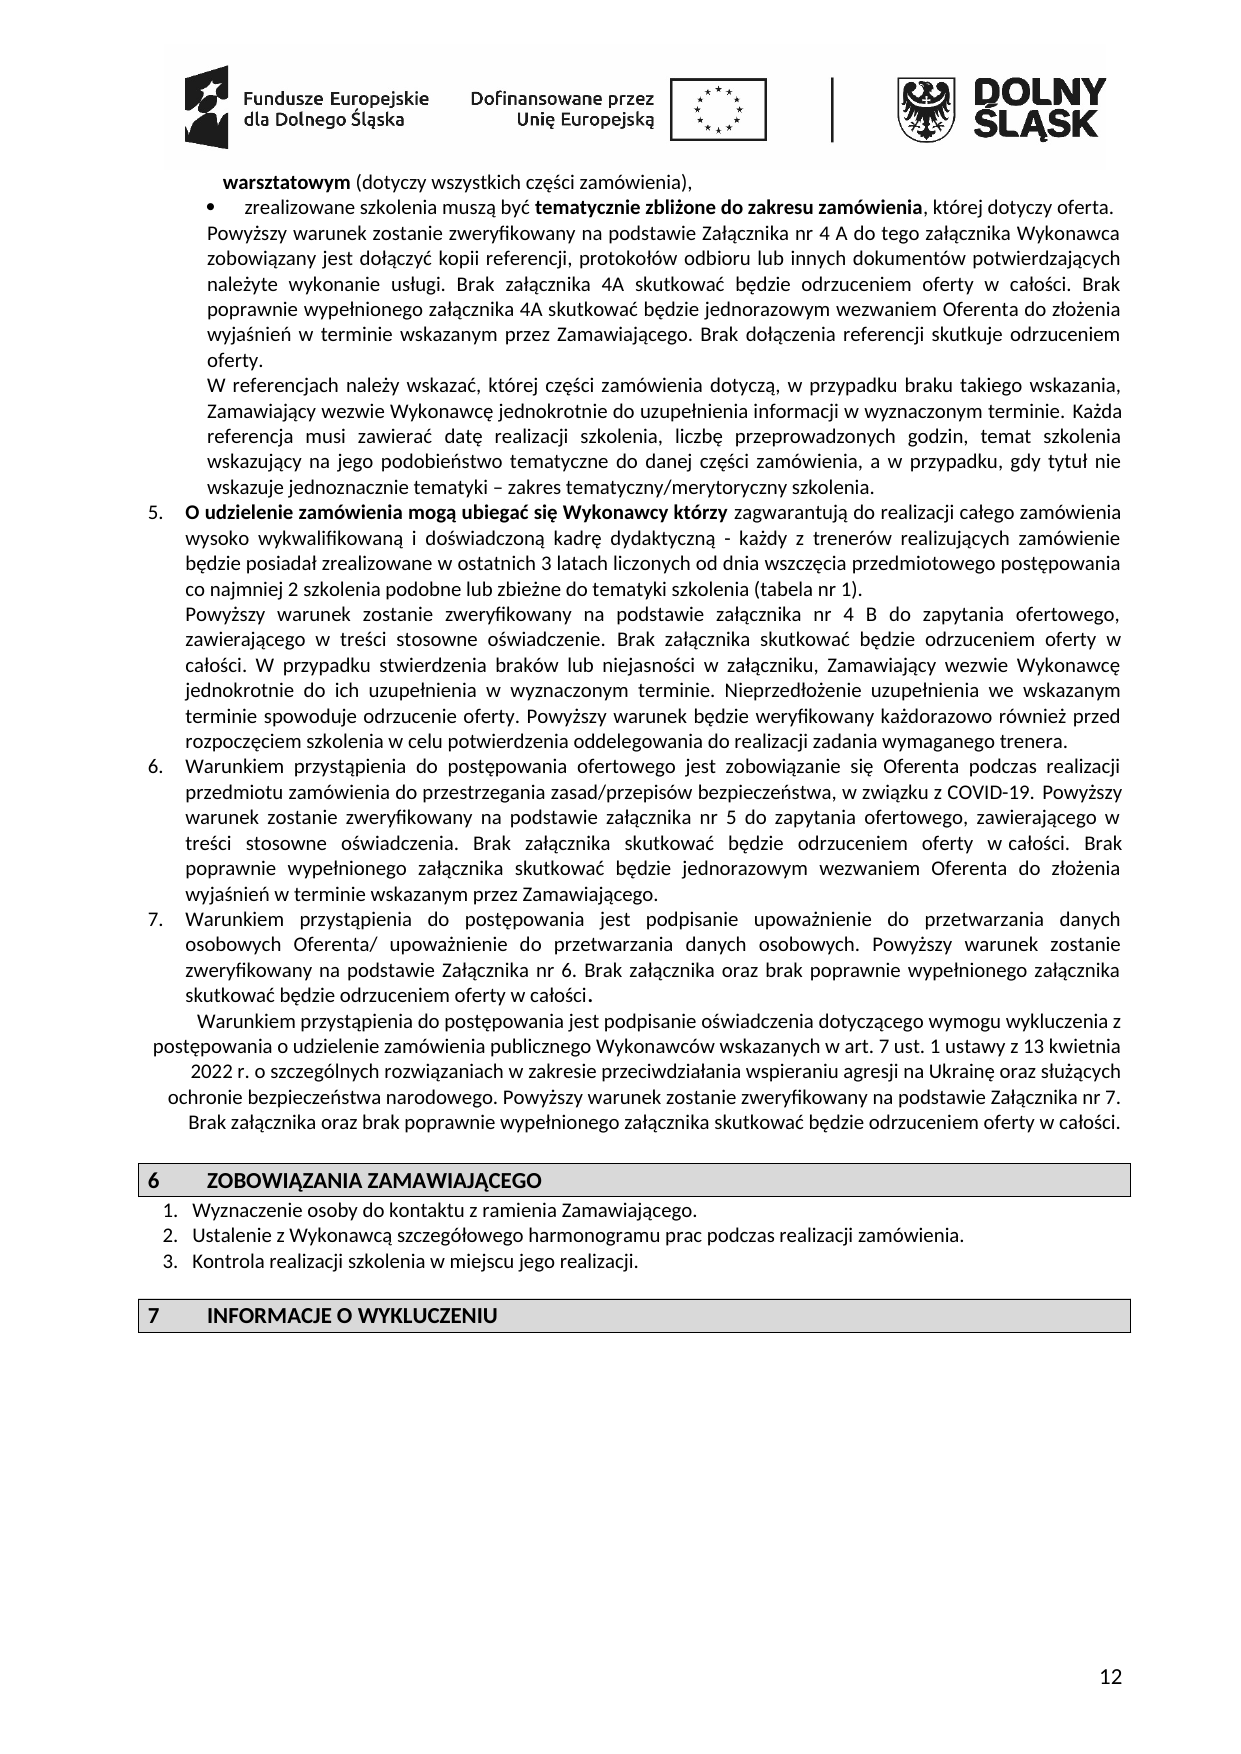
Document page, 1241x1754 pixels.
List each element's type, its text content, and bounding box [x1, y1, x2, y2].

list O udzielenie zamówienia mogą ubiegać się Wykonawcy którzy zagwarantują do realizacji całego zamówienia wysoko wykwalifikowaną i doświadczoną kadrę dydaktyczną - każdy z trenerów realizujących zamówienie będzie posiadał zrealizowane w ostatnich 3 latach liczonych od dnia wszczęcia przedmiotowego postępowania co najmniej 2 szkolenia podobne lub zbieżne do tematyki szkolenia (tabela nr 1). [148, 499, 1122, 601]
list Powyższy warunek zostanie zweryfikowany na podstawie załącznika nr 4 B do zapytania ofertowego, zawierającego w treści stosowne oświadczenie. Brak załącznika skutkować będzie odrzuceniem oferty w całości. W przypadku stwierdzenia braków lub niejasności w załączniku, Zamawiający wezwie Wykonawcę jednokrotnie do ich uzupełnienia w wyznaczonym terminie. Nieprzedłożenie uzupełnienia we wskazanym terminie spowoduje odrzucenie oferty. Powyższy warunek będzie weryfikowany każdorazowo również przed rozpoczęciem szkolenia w celu potwierdzenia oddelegowania do realizacji zadania wymaganego trenera. [185, 601, 1122, 754]
list Warunkiem przystąpienia do postępowania jest podpisanie upoważnienie do przetwarzania danych osobowych Oferenta/ upoważnienie do przetwarzania danych osobowych. Powyższy warunek zostanie zweryfikowany na podstawie Załącznika nr 6. Brak załącznika oraz brak poprawnie wypełnionego załącznika skutkować będzie odrzuceniem oferty w całości. [148, 906, 1122, 1008]
list Wyznaczenie osoby do kontaktu z ramienia Zamawiającego. [162, 1197, 1122, 1223]
list Kontrola realizacji szkolenia w miejscu jego realizacji. [162, 1248, 1122, 1273]
picture [163, 44, 1107, 170]
list ZOBOWIĄZANIA ZAMAWIAJĄCEGO [139, 1164, 1130, 1196]
list Powyższy warunek zostanie zweryfikowany na podstawie Załącznika nr 4 A do tego załącznika Wykonawca zobowiązany jest dołączyć kopii referencji, protokołów odbioru lub innych dokumentów potwierdzających należyte wykonanie usługi. Brak załącznika 4A skutkować będzie odrzuceniem oferty w całości. Brak poprawnie wypełnionego załącznika 4A skutkować będzie jednorazowym wezwaniem Oferenta do złożenia wyjaśnień w terminie wskazanym przez Zamawiającego. Brak dołączenia referencji skutkuje odrzuceniem oferty. [207, 220, 1122, 372]
list Ustalenie z Wykonawcą szczegółowego harmonogramu prac podczas realizacji zamówienia. [162, 1223, 1122, 1248]
list INFORMACJE O WYKLUCZENIU [139, 1300, 1130, 1332]
list W referencjach należy wskazać, której części zamówienia dotyczą, w przypadku braku takiego wskazania, Zamawiający wezwie Wykonawcę jednokrotnie do uzupełnienia informacji w wyznaczonym terminie. Każda referencja musi zawierać datę realizacji szkolenia, liczbę przeprowadzonych godzin, temat szkolenia wskazujący na jego podobieństwo tematyczne do danej części zamówienia, a w przypadku, gdy tytuł nie wskazuje jednoznacznie tematyki – zakres tematyczny/merytoryczny szkolenia. [207, 372, 1122, 499]
list Warunkiem przystąpienia do postępowania ofertowego jest zobowiązanie się Oferenta podczas realizacji przedmiotu zamówienia do przestrzegania zasad/przepisów bezpieczeństwa, w związku z COVID-19. Powyższy warunek zostanie zweryfikowany na podstawie załącznika nr 5 do zapytania ofertowego, zawierającego w treści stosowne oświadczenia. Brak załącznika skutkować będzie odrzuceniem oferty w całości. Brak poprawnie wypełnionego załącznika skutkować będzie jednorazowym wezwaniem Oferenta do złożenia wyjaśnień w terminie wskazanym przez Zamawiającego. [148, 754, 1122, 906]
text Warunkiem przystąpienia do postępowania jest podpisanie oświadczenia dotyczącego wymogu wykluczenia z postępowania o udzielenie zamówienia publicznego Wykonawców wskazanych w art. 7 ust. 1 ustawy z 13 kwietnia 2022 r. o szczególnych rozwiązaniach w zakresie przeciwdziałania wspieraniu agresji na Ukrainę oraz służących ochronie bezpieczeństwa narodowego. Powyższy warunek zostanie zweryfikowany na podstawie Załącznika nr 7. Brak załącznika oraz brak poprawnie wypełnionego załącznika skutkować będzie odrzuceniem oferty w całości. [148, 1008, 1122, 1135]
list zrealizowane szkolenia muszą być tematycznie zbliżone do zakresu zamówienia, której dotyczy oferta. [207, 194, 1122, 220]
